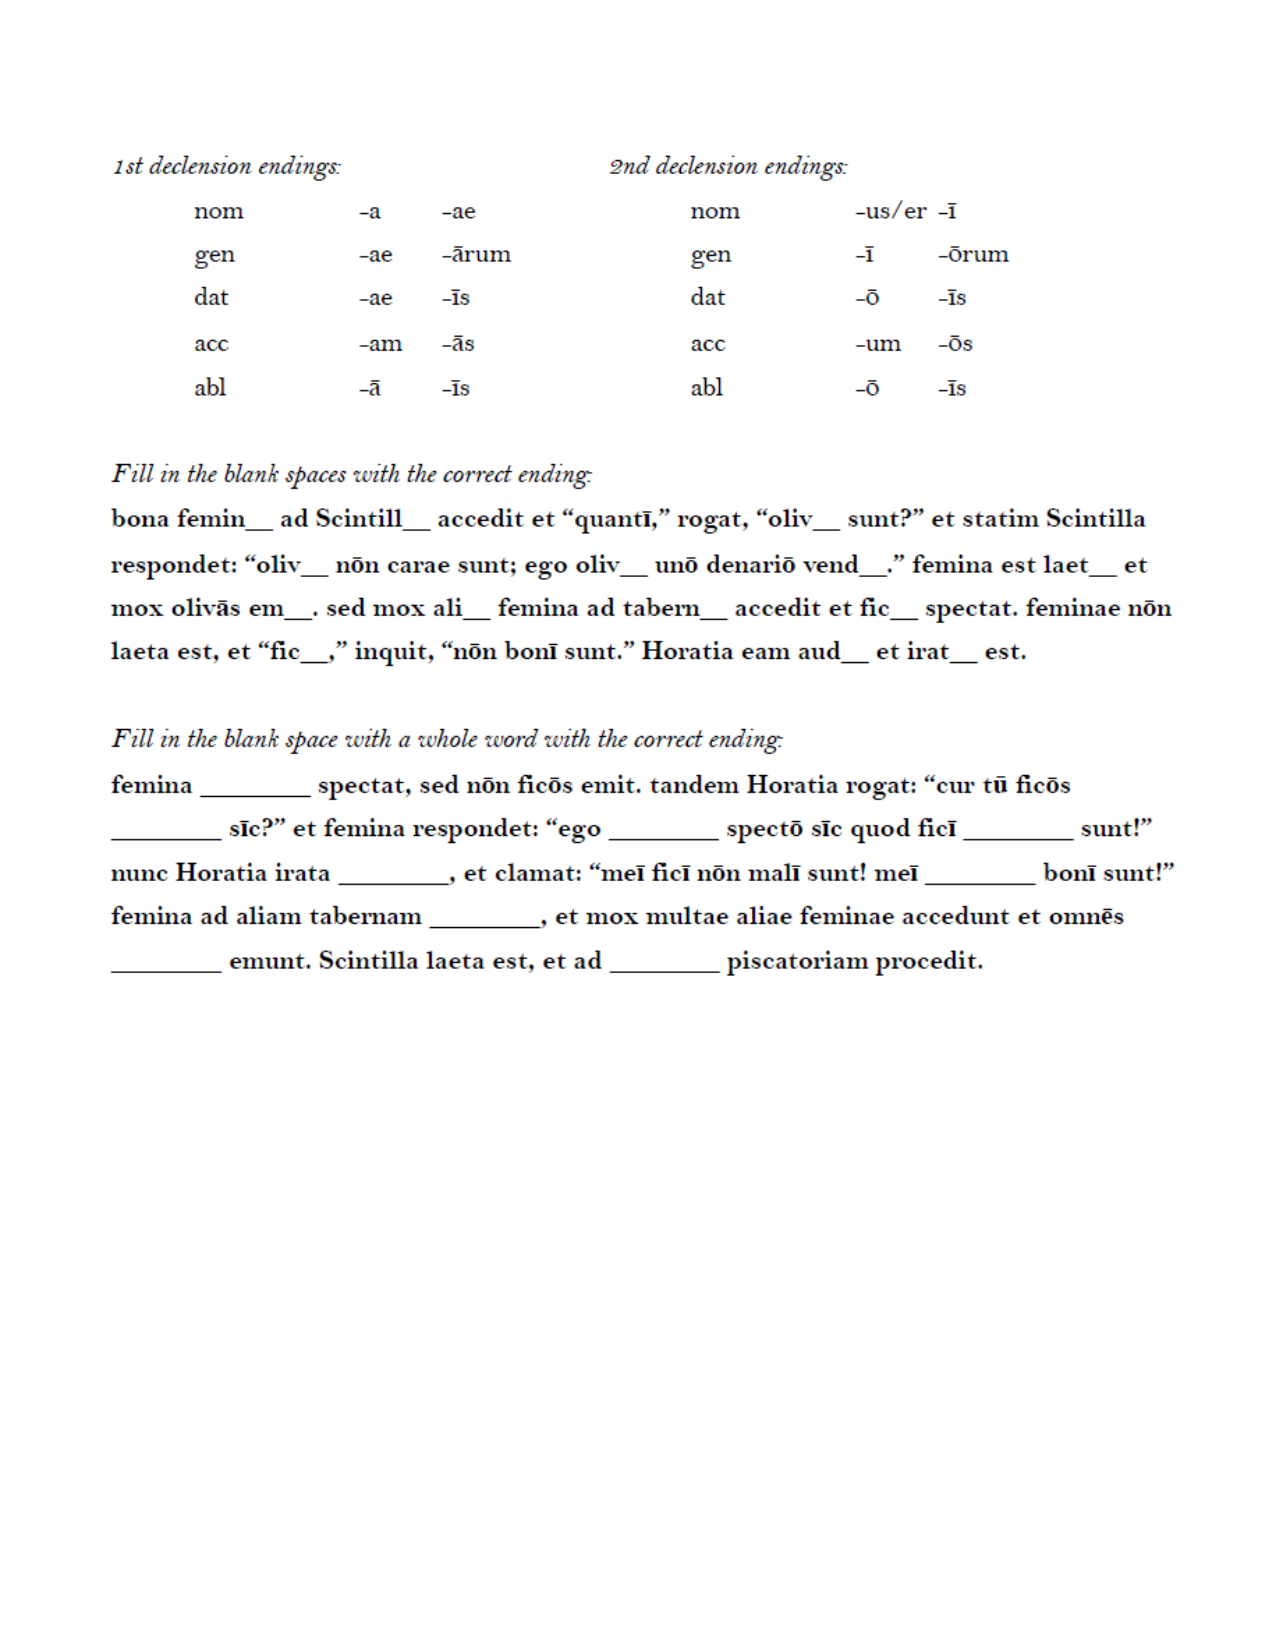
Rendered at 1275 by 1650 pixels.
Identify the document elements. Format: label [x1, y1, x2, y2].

picture [74, 150, 1199, 982]
